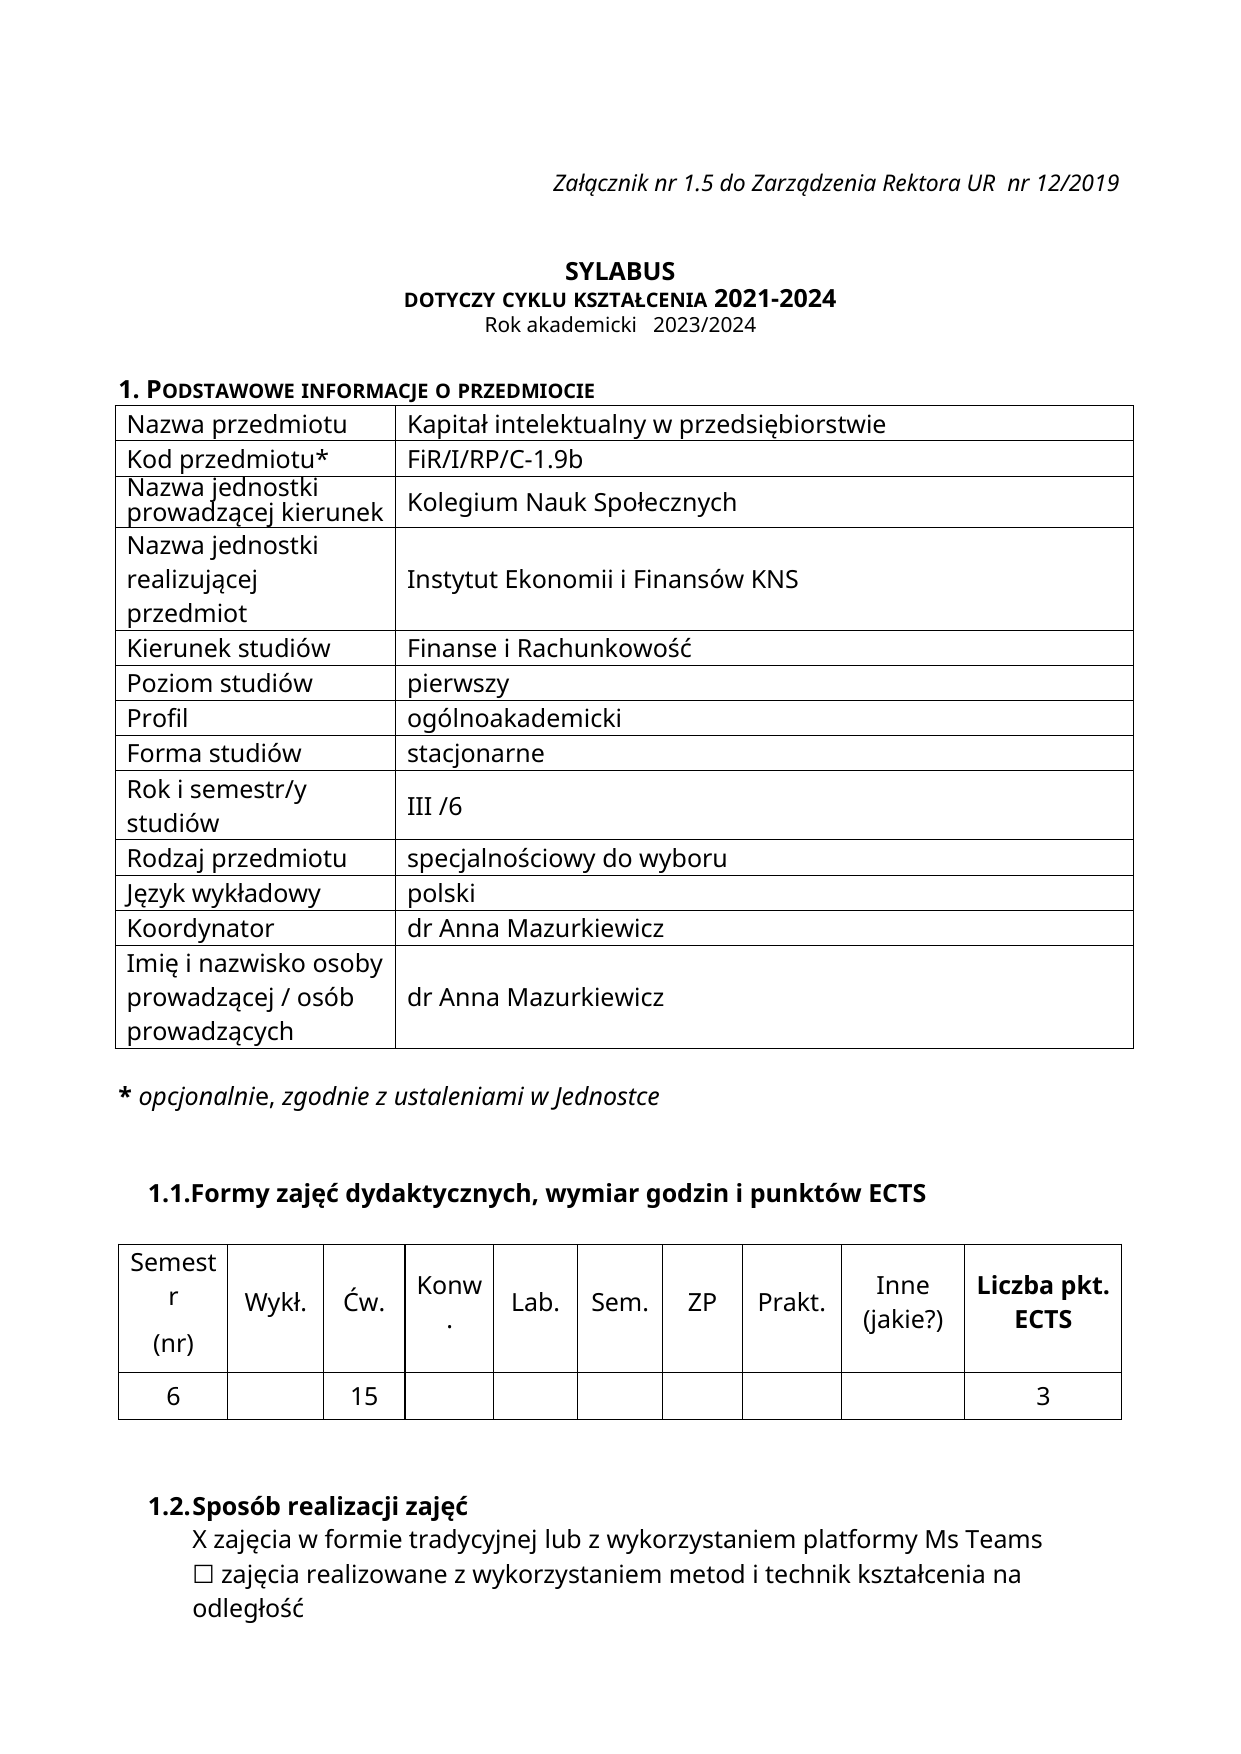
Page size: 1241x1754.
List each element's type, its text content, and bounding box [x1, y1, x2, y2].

table_cell dr Anna Mazurkiewicz [396, 911, 1133, 945]
table_cell Nazwa jednostki realizującej przedmiot [116, 528, 395, 630]
table_header Wykł. [228, 1245, 323, 1372]
table_header Nazwa przedmiotu [116, 406, 395, 440]
table_header Semestr (nr) [119, 1245, 227, 1372]
text SYLABUS [118, 253, 1122, 287]
table_cell FiR/I/RP/C-1.9b [396, 441, 1133, 476]
text Załącznik nr 1.5 do Zarządzenia Rektora UR nr 12/2019 [118, 167, 1122, 198]
table_cell [842, 1373, 964, 1419]
table_cell Kod przedmiotu* [116, 441, 395, 476]
table_cell Instytut Ekonomii i Finansów KNS [396, 528, 1133, 630]
table_cell 6 [119, 1373, 227, 1419]
table_cell polski [396, 876, 1133, 909]
table_cell pierwszy [396, 666, 1133, 700]
table_cell dr Anna Mazurkiewicz [396, 946, 1133, 1048]
table_cell Kierunek studiów [116, 631, 395, 665]
table_header Kapitał intelektualny w przedsiębiorstwie [396, 406, 1133, 440]
text 1.2. Sposób realizacji zajęć [148, 1488, 1122, 1522]
table_cell Rok i semestr/y studiów [116, 771, 395, 839]
table_header Liczba pkt. ECTS [965, 1245, 1121, 1372]
table_cell Język wykładowy [116, 876, 395, 909]
table_cell Imię i nazwisko osoby prowadzącej / osób prowadzących [116, 946, 395, 1048]
table_header Lab. [494, 1245, 577, 1372]
table_cell III /6 [396, 771, 1133, 839]
table_cell specjalnościowy do wyboru [396, 840, 1133, 874]
text ☐ zajęcia realizowane z wykorzystaniem metod i technik kształcenia na odległość [192, 1556, 1122, 1624]
text Rok akademicki 2023/2024 [118, 312, 1122, 337]
table_header Prakt. [743, 1245, 841, 1372]
table_cell Nazwa jednostki prowadzącej kierunek [116, 477, 395, 527]
table_cell [228, 1373, 323, 1419]
text dotyczy cyklu kształcenia 2021-2024 [118, 287, 1122, 312]
table_cell Rodzaj przedmiotu [116, 840, 395, 874]
table_cell [743, 1373, 841, 1419]
table_cell [406, 1373, 493, 1419]
table_cell Finanse i Rachunkowość [396, 631, 1133, 665]
table_header Sem. [578, 1245, 662, 1372]
table_cell 15 [324, 1373, 404, 1419]
table_header Ćw. [324, 1245, 404, 1372]
table_header ZP [663, 1245, 742, 1372]
table_cell ogólnoakademicki [396, 701, 1133, 735]
text X zajęcia w formie tradycyjnej lub z wykorzystaniem platformy Ms Teams [192, 1522, 1122, 1556]
table_cell Poziom studiów [116, 666, 395, 700]
table_cell [494, 1373, 577, 1419]
table_cell Koordynator [116, 911, 395, 945]
table_header Konw. [406, 1245, 493, 1372]
text 1.1.Formy zajęć dydaktycznych, wymiar godzin i punktów ECTS [148, 1175, 1122, 1209]
table_cell [578, 1373, 662, 1419]
table_cell 3 [965, 1373, 1121, 1419]
table_header Inne (jakie?) [842, 1245, 964, 1372]
table_cell Kolegium Nauk Społecznych [396, 477, 1133, 527]
table_cell Forma studiów [116, 736, 395, 770]
text * opcjonalnie, zgodnie z ustaleniami w Jednostce [118, 1078, 1122, 1112]
table_cell stacjonarne [396, 736, 1133, 770]
text 1. Podstawowe informacje o przedmiocie [118, 371, 1122, 405]
table_cell Profil [116, 701, 395, 735]
table_cell [663, 1373, 742, 1419]
